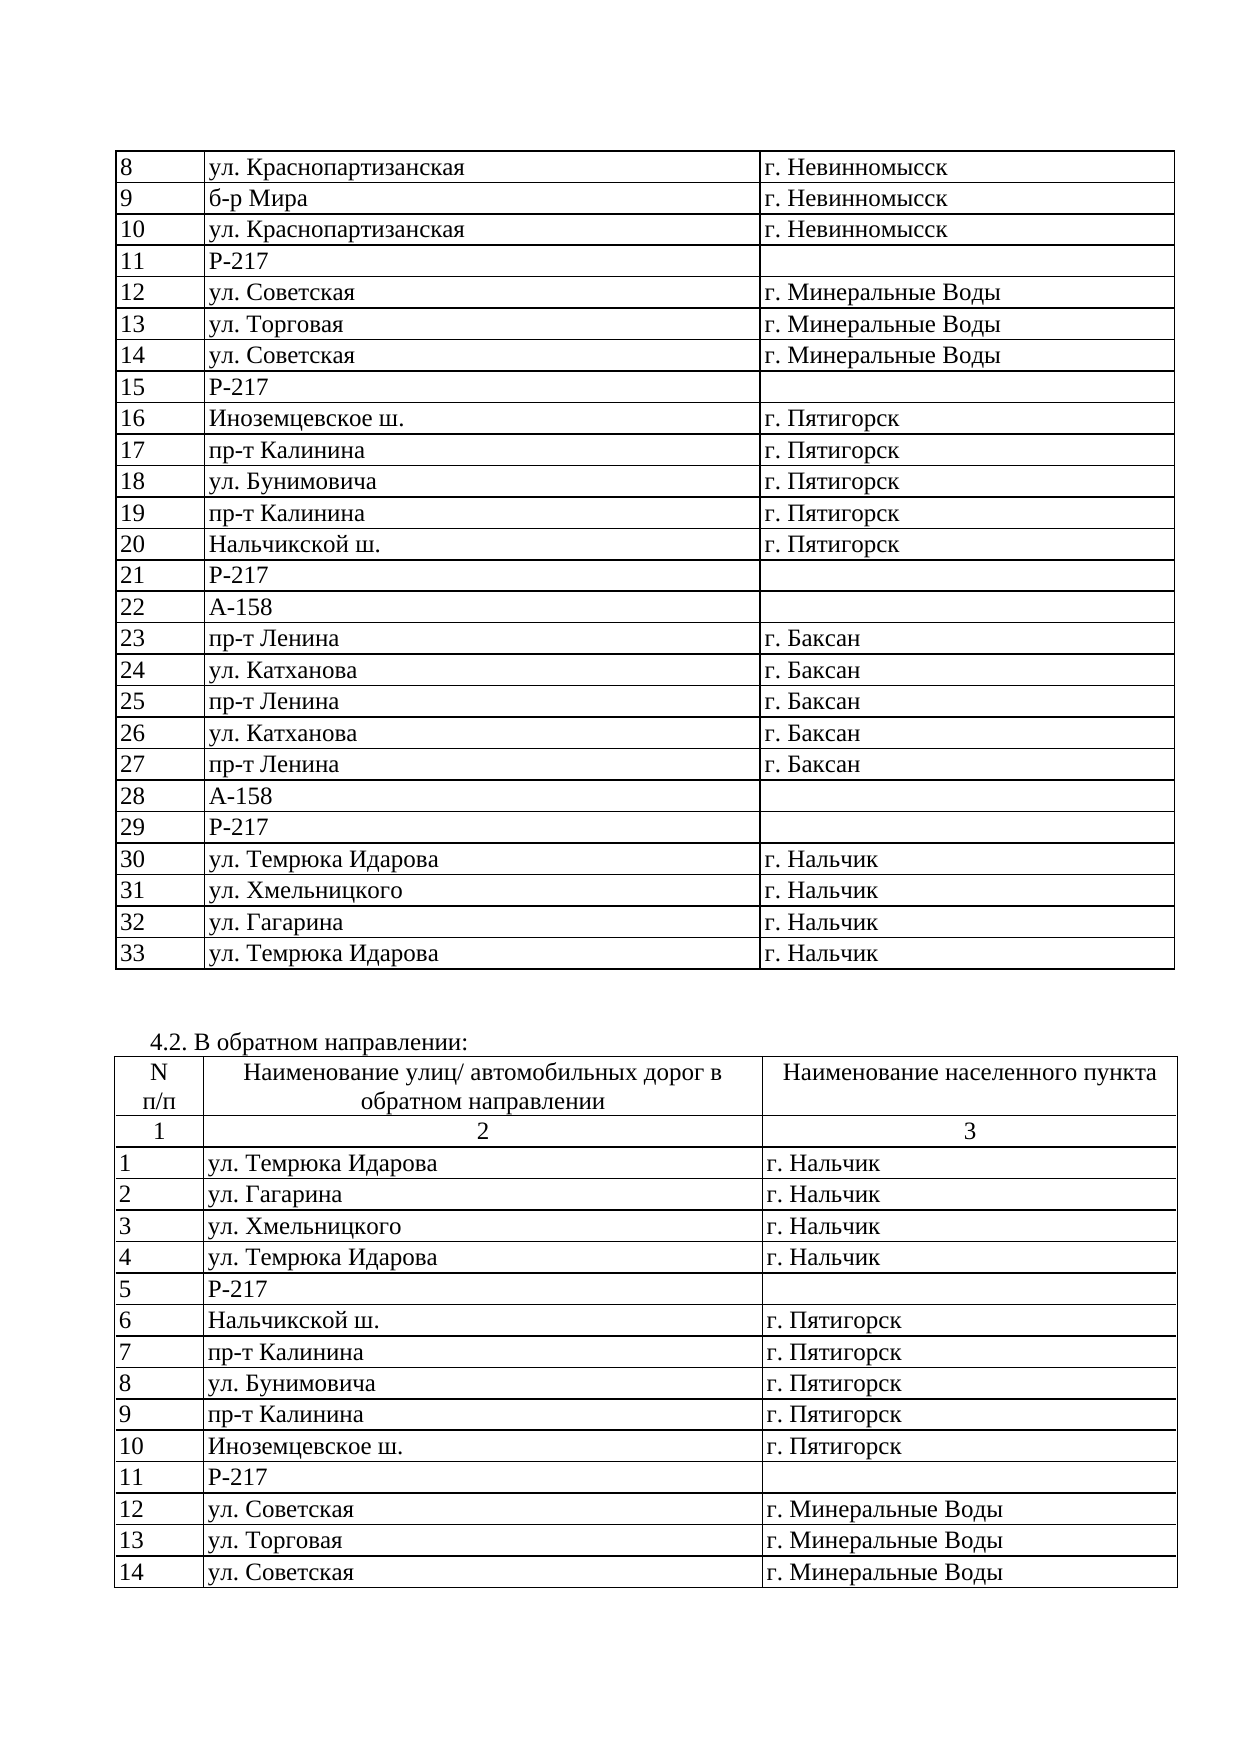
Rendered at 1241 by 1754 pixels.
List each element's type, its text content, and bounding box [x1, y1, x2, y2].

table_cell ул. Советская [205, 277, 759, 307]
table_cell г. Невинномысск [761, 215, 1174, 244]
table_cell А-158 [205, 592, 759, 622]
table_cell [761, 246, 1174, 276]
table_cell 19 [117, 498, 204, 527]
table_cell ул. Хмельницкого [204, 1211, 762, 1241]
table_cell 3 [763, 1115, 1177, 1146]
table_cell Нальчикской ш. [205, 529, 759, 559]
table_cell ул. Краснопартизанская [205, 215, 759, 244]
table_cell г. Нальчик [761, 907, 1174, 936]
table_cell ул. Советская [205, 340, 759, 370]
table_cell 33 [117, 938, 204, 968]
table_cell 30 [117, 844, 204, 873]
table_cell ул. Темрюка Идарова [204, 1242, 762, 1272]
table_cell 9 [115, 1399, 203, 1429]
table_cell Иноземцевское ш. [205, 403, 759, 433]
table_cell ул. Краснопартизанская [205, 152, 759, 181]
table_cell 18 [117, 466, 204, 496]
table_cell 22 [117, 592, 204, 622]
table_cell А-158 [205, 781, 759, 811]
table_cell г. Минеральные Воды [761, 340, 1174, 370]
text 4.2. В обратном направлении: [150, 1027, 1090, 1056]
table_cell ул. Гагарина [205, 907, 759, 936]
table_cell г. Нальчик [763, 1241, 1177, 1272]
table_cell г. Нальчик [761, 844, 1174, 873]
table_cell г. Нальчик [763, 1209, 1177, 1241]
table_cell 4 [115, 1242, 203, 1272]
table_cell 12 [115, 1493, 203, 1524]
table_cell 23 [117, 623, 204, 653]
table_cell 25 [117, 686, 204, 716]
table_cell [761, 812, 1174, 842]
table_cell 14 [117, 340, 204, 370]
table_cell г. Нальчик [761, 938, 1174, 968]
table_cell пр-т Калинина [204, 1400, 762, 1429]
table_cell 20 [117, 529, 204, 559]
table_cell г. Минеральные Воды [763, 1555, 1177, 1587]
table_header Наименование населенного пункта [763, 1057, 1177, 1115]
table_cell пр-т Калинина [205, 498, 759, 527]
table_cell г. Пятигорск [761, 403, 1174, 433]
table_cell ул. Темрюка Идарова [205, 938, 759, 968]
table_cell пр-т Калинина [204, 1337, 762, 1366]
table_cell г. Баксан [761, 749, 1174, 779]
table_cell пр-т Ленина [205, 686, 759, 716]
table_cell ул. Хмельницкого [205, 875, 759, 905]
table_cell 3 [115, 1210, 203, 1241]
table_cell 10 [117, 215, 204, 244]
table_cell 2 [204, 1116, 762, 1146]
table_cell 12 [117, 277, 204, 307]
table_cell 5 [115, 1273, 203, 1303]
table_cell 16 [117, 403, 204, 433]
table_cell ул. Бунимовича [205, 466, 759, 496]
table_cell г. Минеральные Воды [763, 1524, 1177, 1555]
table_cell г. Пятигорск [763, 1304, 1177, 1335]
table_cell 8 [115, 1368, 203, 1398]
table_cell г. Минеральные Воды [761, 277, 1174, 307]
table_cell 15 [117, 372, 204, 402]
table_cell 11 [115, 1462, 203, 1492]
table_cell 28 [117, 781, 204, 811]
table_cell г. Баксан [761, 655, 1174, 685]
table_cell 17 [117, 435, 204, 464]
table_cell 13 [115, 1525, 203, 1555]
table_cell 10 [115, 1430, 203, 1461]
table_cell Нальчикской ш. [204, 1305, 762, 1335]
table_cell г. Нальчик [761, 875, 1174, 905]
table_cell 6 [115, 1305, 203, 1335]
table_cell г. Нальчик [763, 1178, 1177, 1209]
table_cell [763, 1461, 1177, 1492]
table_cell [763, 1272, 1177, 1303]
table_cell г. Невинномысск [761, 183, 1174, 213]
table_cell Р-217 [205, 372, 759, 402]
table_header N п/п [115, 1057, 203, 1115]
table_cell [761, 592, 1174, 622]
table_cell 13 [117, 309, 204, 339]
table_cell г. Баксан [761, 623, 1174, 653]
table_cell г. Пятигорск [763, 1398, 1177, 1429]
table_cell г. Пятигорск [763, 1335, 1177, 1366]
table_cell Р-217 [204, 1462, 762, 1492]
table_cell г. Пятигорск [761, 498, 1174, 527]
table_header Наименование улиц/ автомобильных дорог в обратном направлении [204, 1057, 762, 1115]
table_cell ул. Гагарина [204, 1179, 762, 1209]
table_cell Р-217 [205, 812, 759, 842]
table_cell [761, 561, 1174, 590]
table_cell 26 [117, 718, 204, 748]
table_cell 27 [117, 749, 204, 779]
table_cell 29 [117, 812, 204, 842]
table_cell Р-217 [205, 561, 759, 590]
table_cell 7 [115, 1336, 203, 1366]
table_cell ул. Катханова [205, 655, 759, 685]
table_cell пр-т Ленина [205, 623, 759, 653]
table_cell ул. Торговая [205, 309, 759, 339]
table_cell ул. Катханова [205, 718, 759, 748]
table_cell ул. Бунимовича [204, 1368, 762, 1398]
table_cell г. Баксан [761, 686, 1174, 716]
table_cell 32 [117, 907, 204, 936]
table_cell 31 [117, 875, 204, 905]
table_cell 11 [117, 246, 204, 276]
table_cell 14 [115, 1556, 203, 1587]
table_cell 21 [117, 561, 204, 590]
table_cell г. Нальчик [763, 1146, 1177, 1178]
table_cell пр-т Ленина [205, 749, 759, 779]
table_cell [761, 781, 1174, 811]
table_cell Р-217 [204, 1274, 762, 1303]
table_cell пр-т Калинина [205, 435, 759, 464]
table_cell г. Пятигорск [761, 466, 1174, 496]
table_cell ул. Темрюка Идарова [204, 1148, 762, 1178]
table_cell [761, 372, 1174, 402]
table_cell 8 [117, 152, 204, 181]
table_cell г. Минеральные Воды [763, 1492, 1177, 1524]
table_cell ул. Советская [204, 1494, 762, 1524]
table_cell г. Баксан [761, 718, 1174, 748]
table_cell 1 [115, 1116, 203, 1146]
table_cell г. Пятигорск [763, 1429, 1177, 1461]
table_cell 9 [117, 183, 204, 213]
table_cell Иноземцевское ш. [204, 1431, 762, 1461]
table_cell ул. Торговая [204, 1525, 762, 1555]
table_cell ул. Советская [204, 1557, 762, 1587]
table_cell 24 [117, 655, 204, 685]
table_cell 2 [115, 1179, 203, 1209]
table_cell ул. Темрюка Идарова [205, 844, 759, 873]
table_cell г. Пятигорск [761, 435, 1174, 464]
table_cell г. Невинномысск [761, 152, 1174, 181]
table_cell г. Пятигорск [761, 529, 1174, 559]
table_cell г. Пятигорск [763, 1366, 1177, 1398]
table_cell 1 [115, 1147, 203, 1178]
table_cell Р-217 [205, 246, 759, 276]
table_cell б-р Мира [205, 183, 759, 213]
table_cell г. Минеральные Воды [761, 309, 1174, 339]
